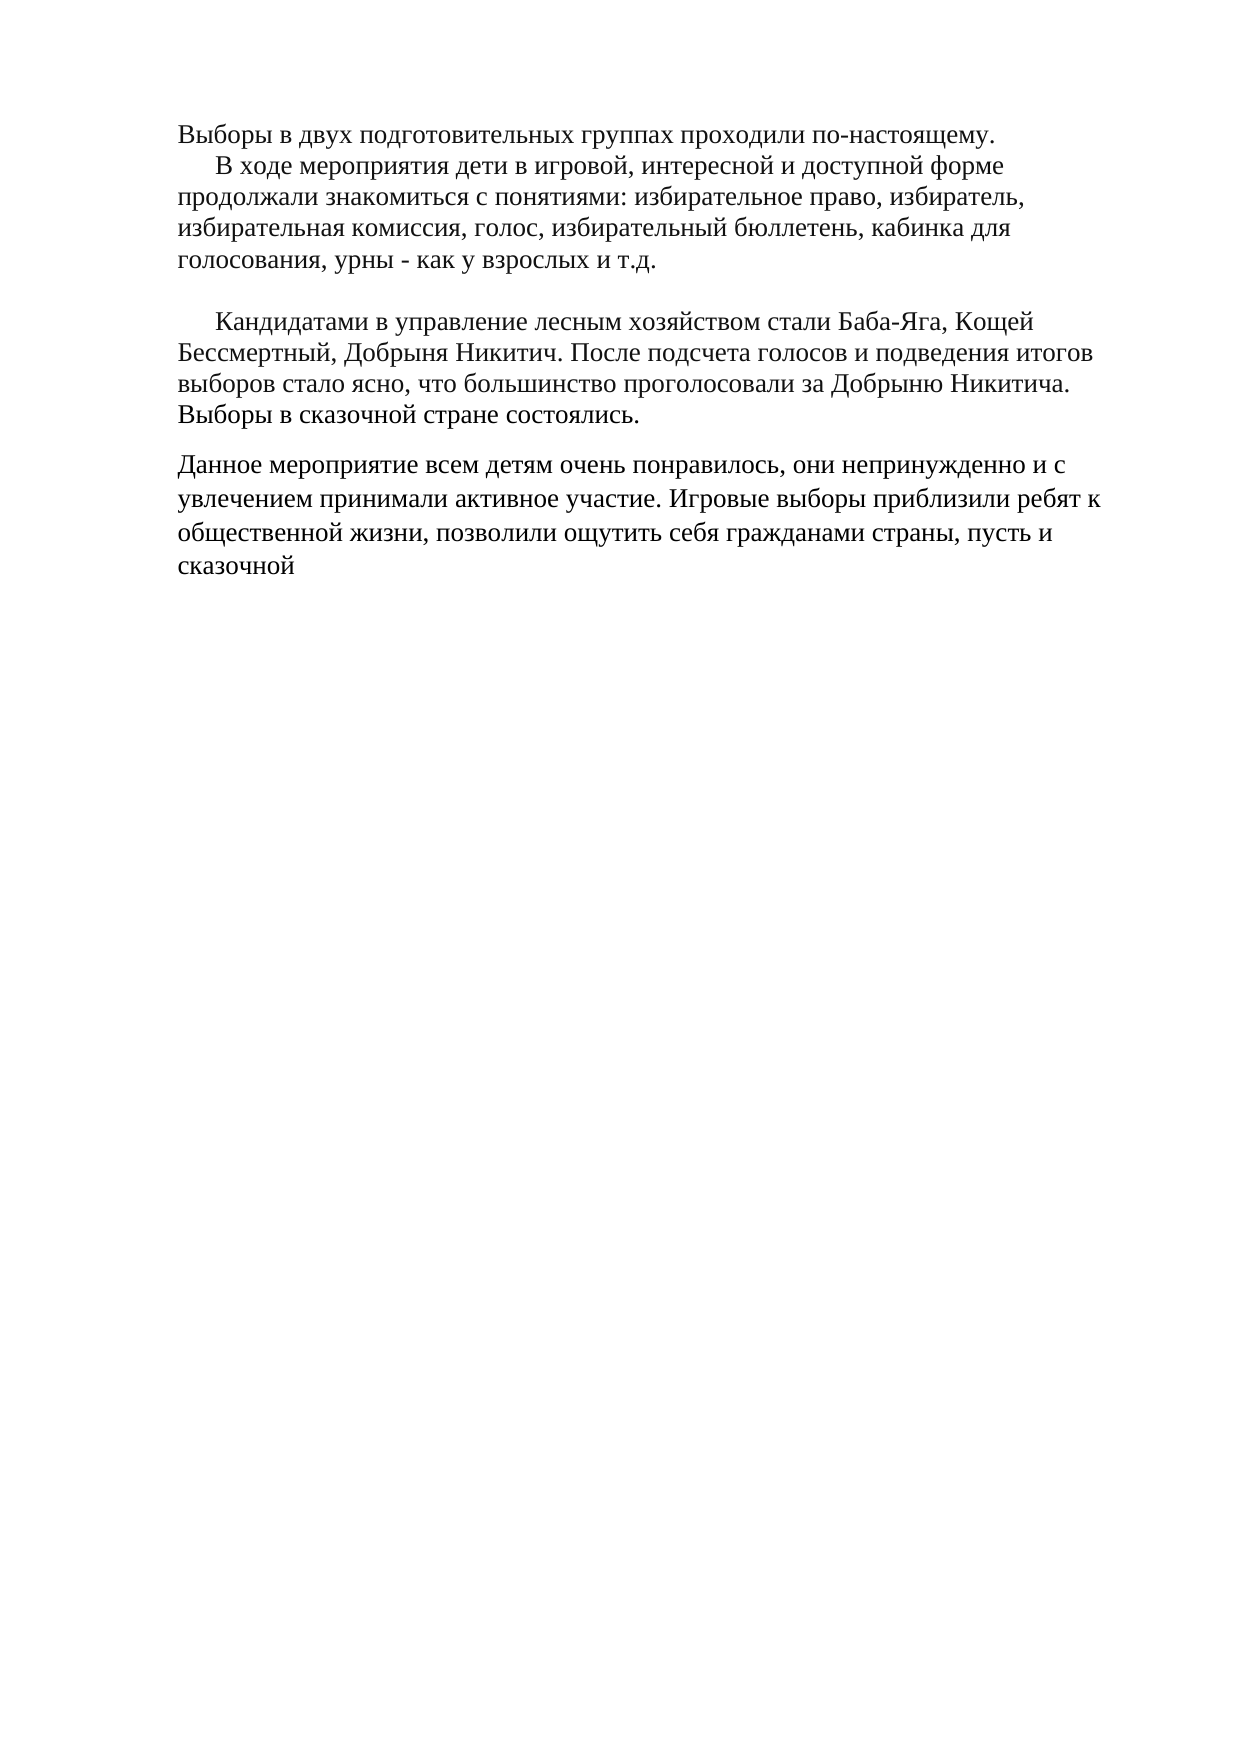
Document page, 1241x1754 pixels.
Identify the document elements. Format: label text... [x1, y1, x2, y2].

text Кандидатами в управление лесным хозяйством стали Баба-Яга, Кощей Бессмертный, Добрыня Никитич. После подсчета голосов и подведения итогов выборов стало ясно, что большинство проголосовали за Добрыню Никитича. [177, 305, 1152, 398]
text Выборы в сказочной стране состоялись. [177, 398, 1152, 429]
text Выборы в двух подготовительных группах проходили по-настоящему. [177, 118, 1152, 149]
text В ходе мероприятия дети в игровой, интересной и доступной форме продолжали знакомиться с понятиями: избирательное право, избиратель, избирательная комиссия, голос, избирательный бюллетень, кабинка для голосования, урны - как у взрослых и т.д. [177, 149, 1152, 274]
text Данное мероприятие всем детям очень понравилось, они непринужденно и с увлечением принимали активное участие. Игровые выборы приблизили ребят к общественной жизни, позволили ощутить себя гражданами страны, пусть и сказочной [177, 449, 1152, 580]
